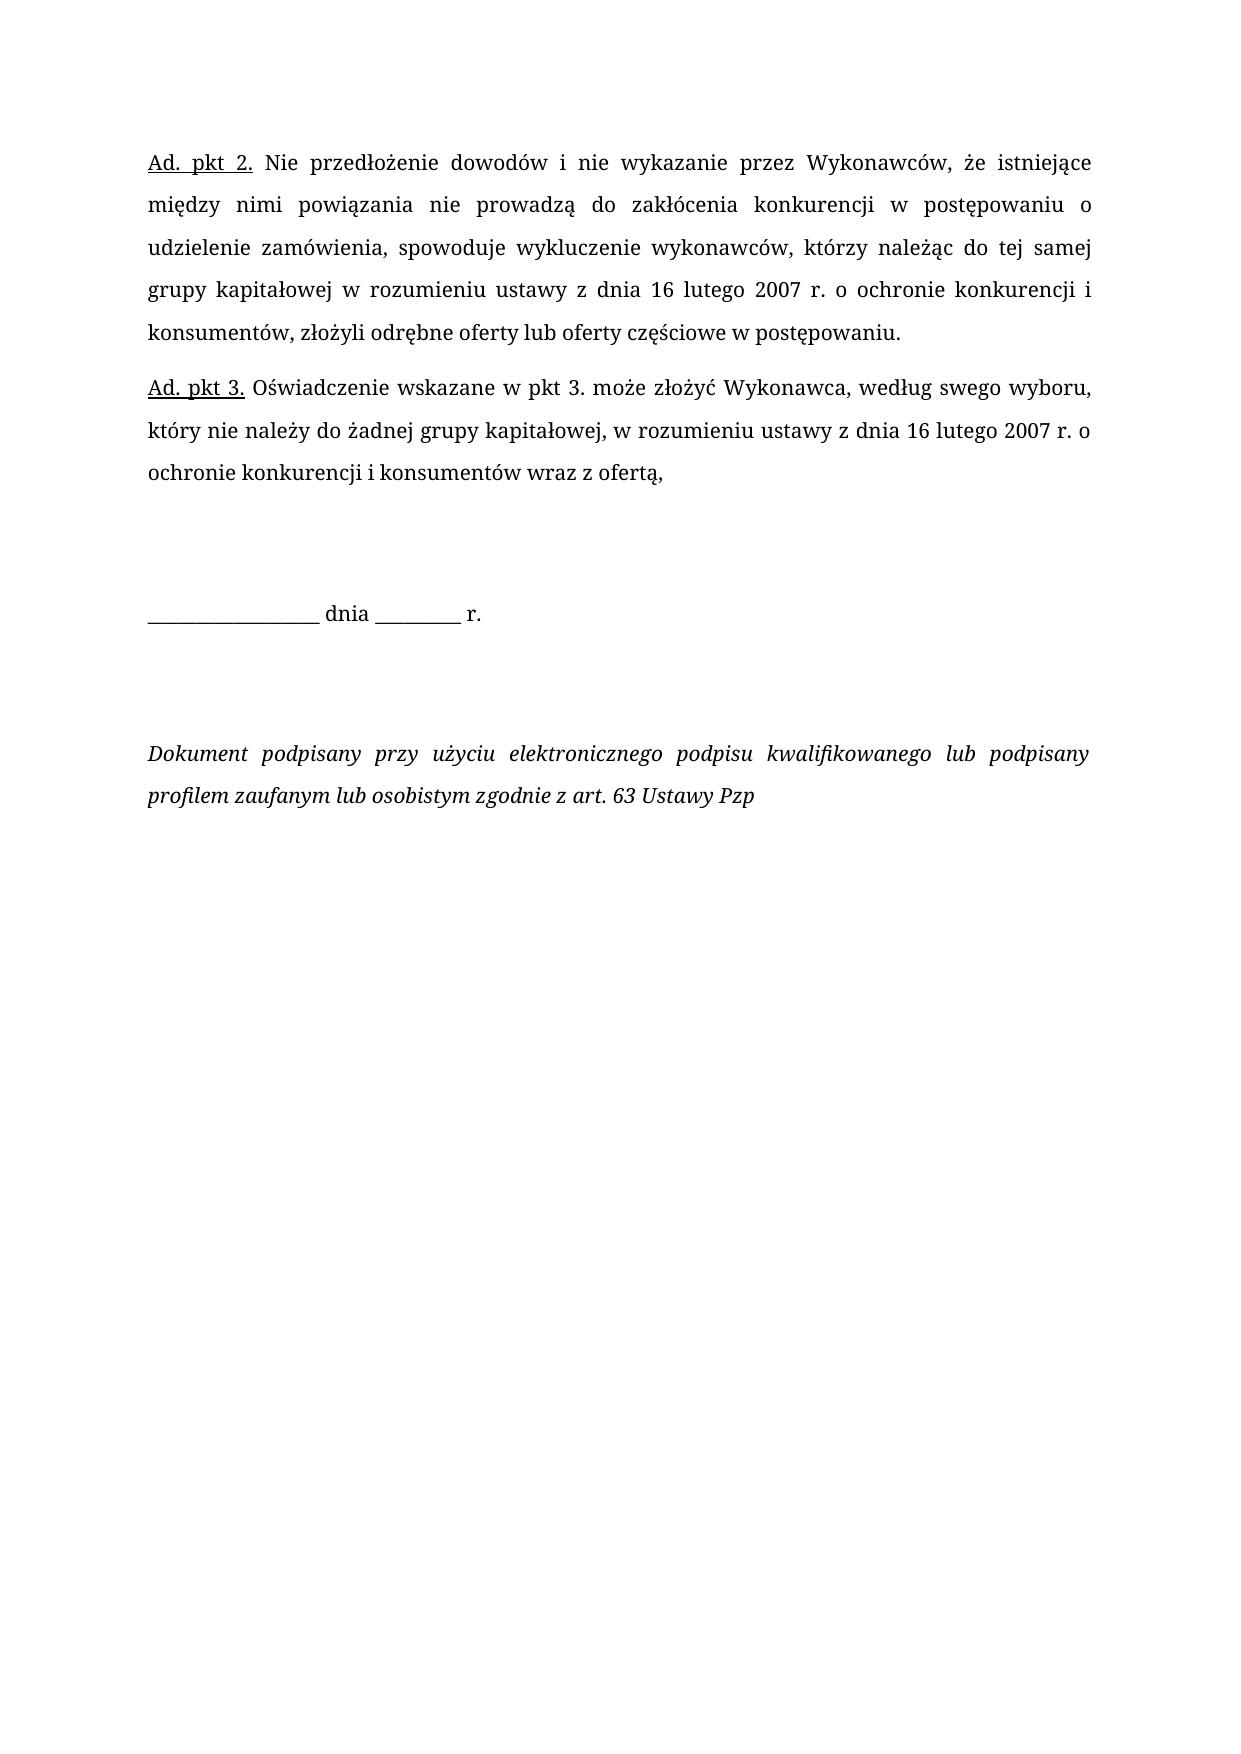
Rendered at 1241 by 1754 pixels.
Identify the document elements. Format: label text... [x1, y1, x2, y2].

text __________________ dnia _________ r. [148, 599, 1093, 627]
text Ad. pkt 3. Oświadczenie wskazane w pkt 3. może złożyć Wykonawca, według swego wyboru, który nie należy do żadnej grupy kapitałowej, w rozumieniu ustawy z dnia 16 lutego 2007 r. o ochronie konkurencji i konsumentów wraz z ofertą, [148, 373, 1093, 487]
text Dokument podpisany przy użyciu elektronicznego podpisu kwalifikowanego lub podpisany profilem zaufanym lub osobistym zgodnie z art. 63 Ustawy Pzp [148, 739, 1093, 810]
text Ad. pkt 2. Nie przedłożenie dowodów i nie wykazanie przez Wykonawców, że istniejące między nimi powiązania nie prowadzą do zakłócenia konkurencji w postępowaniu o udzielenie zamówienia, spowoduje wykluczenie wykonawców, którzy należąc do tej samej grupy kapitałowej w rozumieniu ustawy z dnia 16 lutego 2007 r. o ochronie konkurencji i konsumentów, złożyli odrębne oferty lub oferty częściowe w postępowaniu. [148, 148, 1093, 346]
